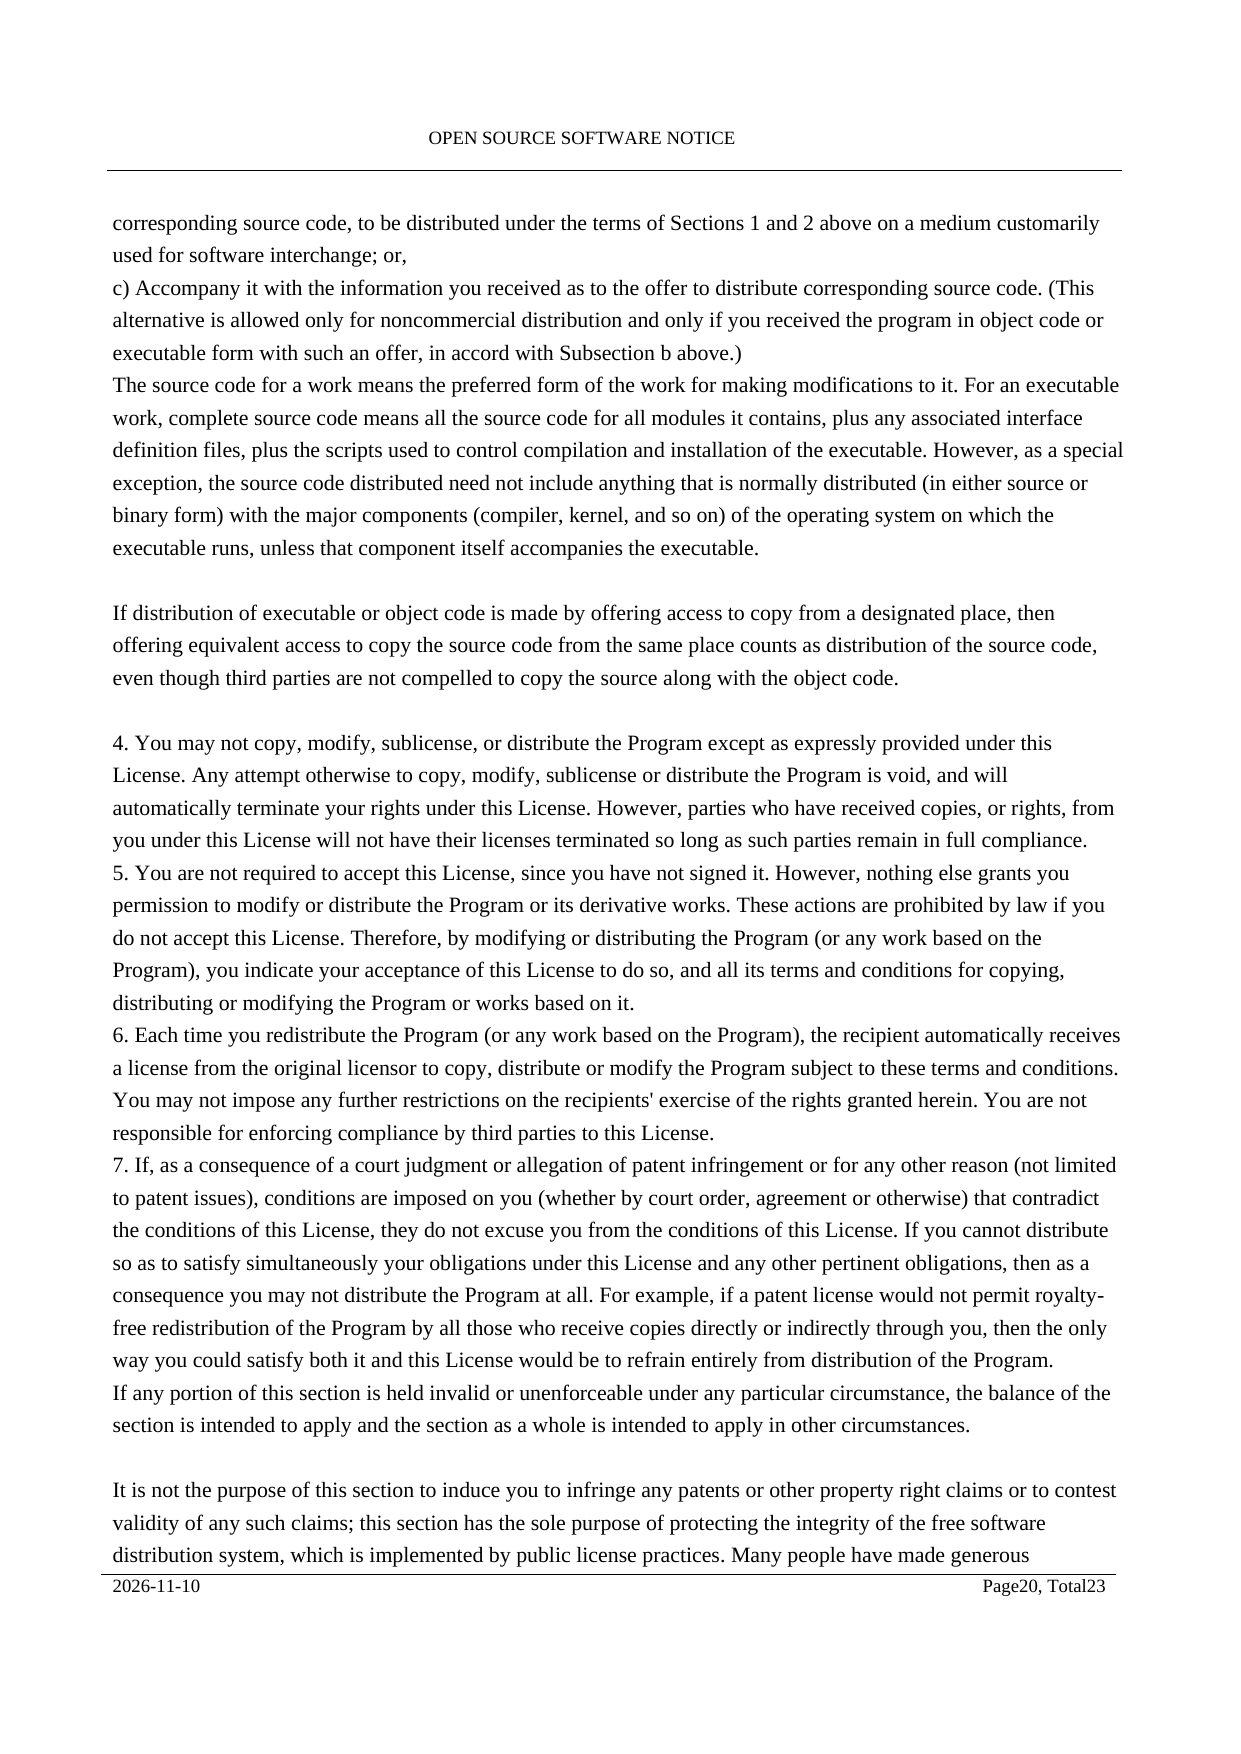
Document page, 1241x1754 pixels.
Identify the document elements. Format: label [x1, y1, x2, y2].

text [112, 206, 1128, 1571]
